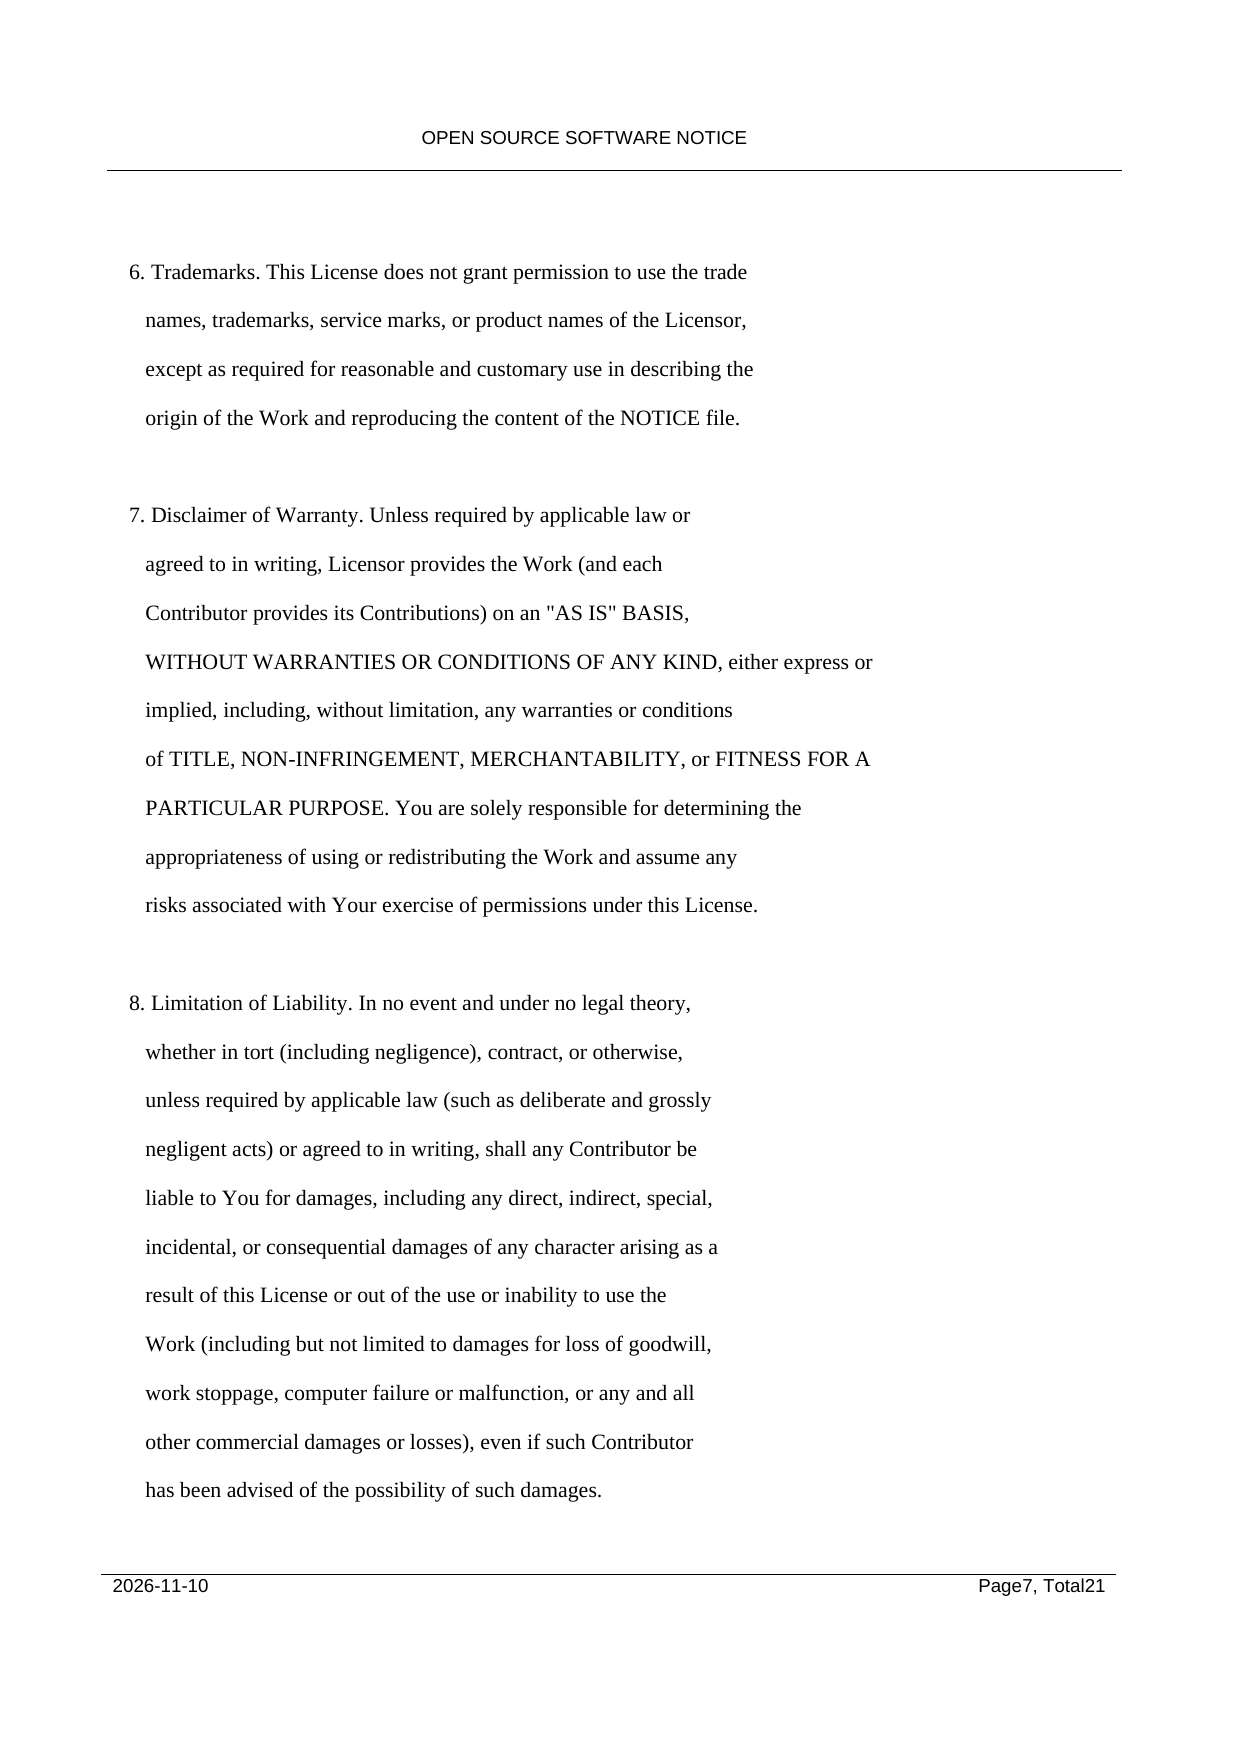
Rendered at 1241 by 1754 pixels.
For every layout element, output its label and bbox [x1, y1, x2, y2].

text [112, 206, 1128, 1506]
